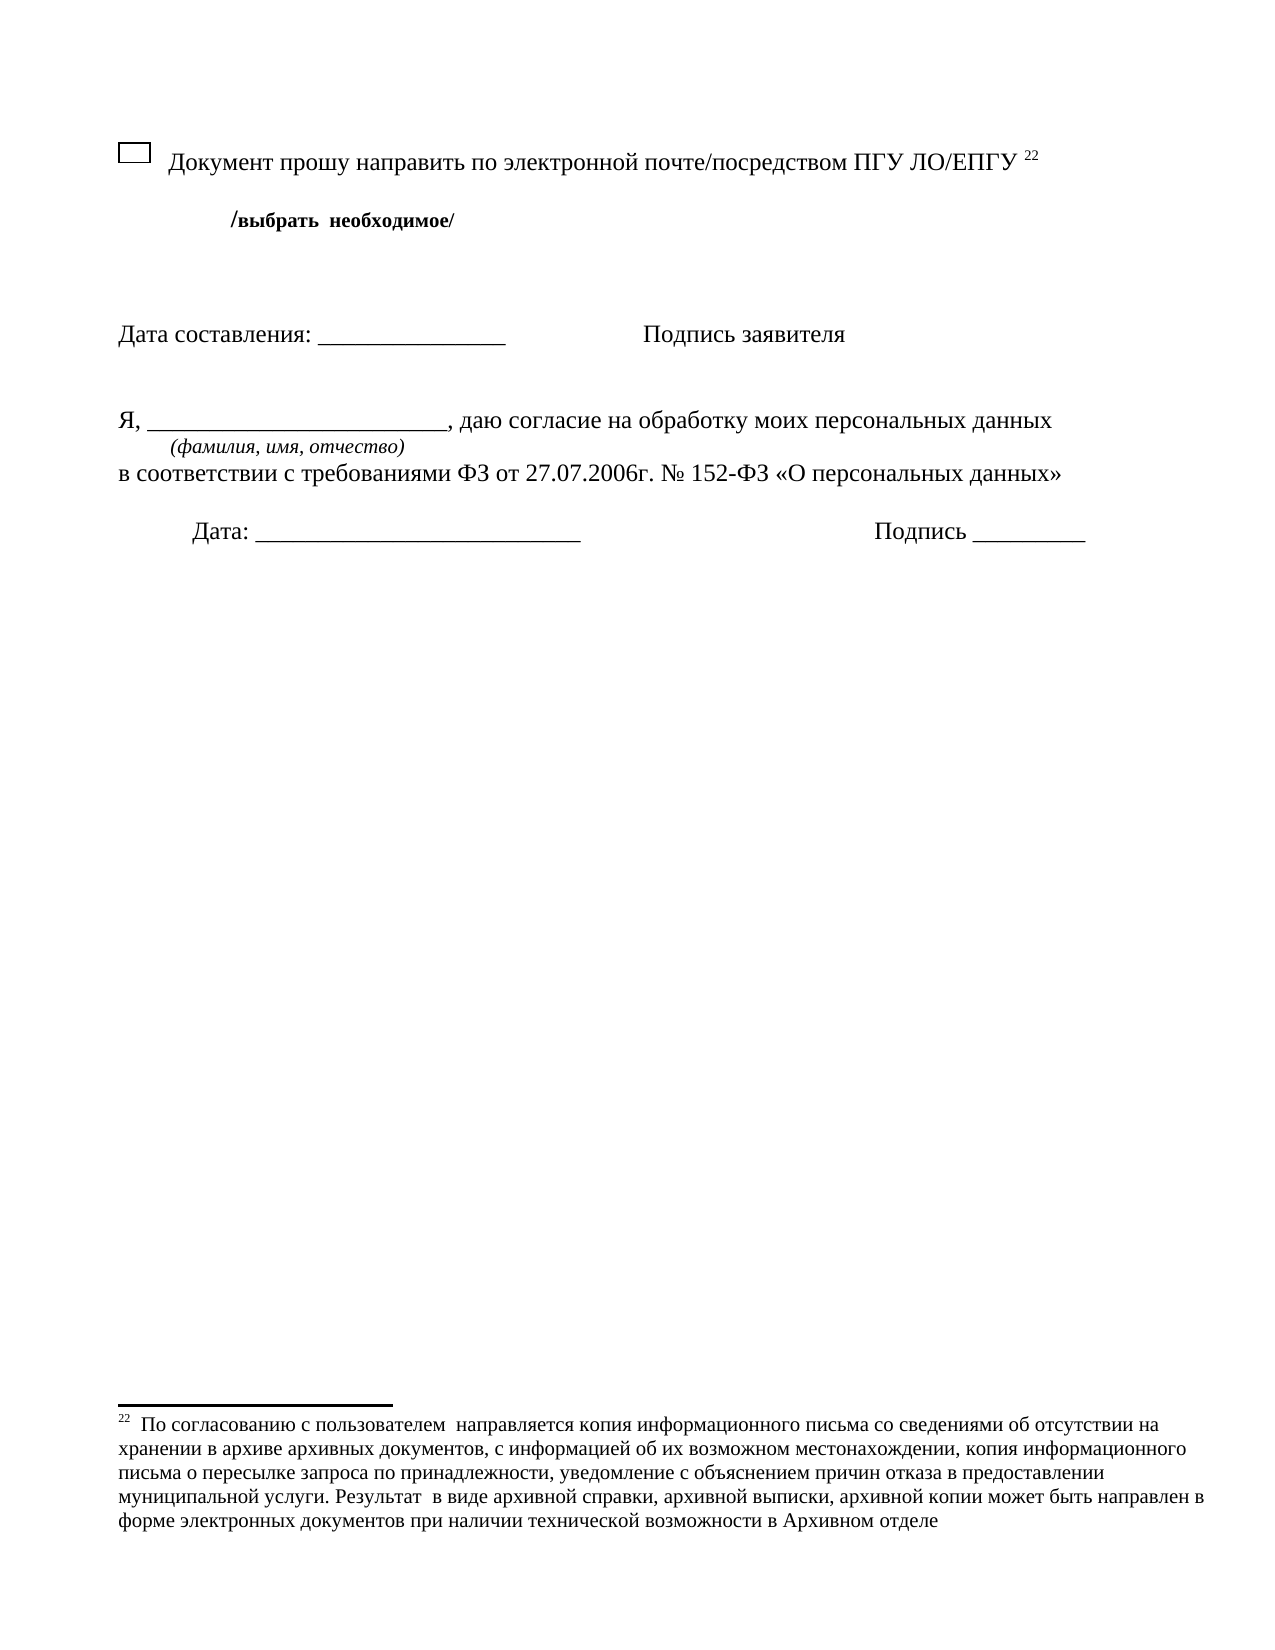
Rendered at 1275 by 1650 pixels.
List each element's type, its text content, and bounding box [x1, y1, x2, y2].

text Документ прошу направить по электронной почте/посредством ПГУ ЛО/ЕПГУ [118, 147, 1216, 176]
text в соответствии с требованиями ФЗ от 27.07.2006г. № 152-ФЗ «О персональных данных» [118, 458, 1216, 487]
text Я, ________________________, даю согласие на обработку моих персональных данных [118, 406, 1216, 434]
text Дата составления: _______________ Подпись заявителя [118, 319, 1216, 348]
text (фамилия, имя, отчество) [118, 434, 1216, 458]
text /выбрать необходимое/ [118, 204, 1216, 233]
text Дата: __________________________ Подпись _________ [118, 516, 1216, 545]
